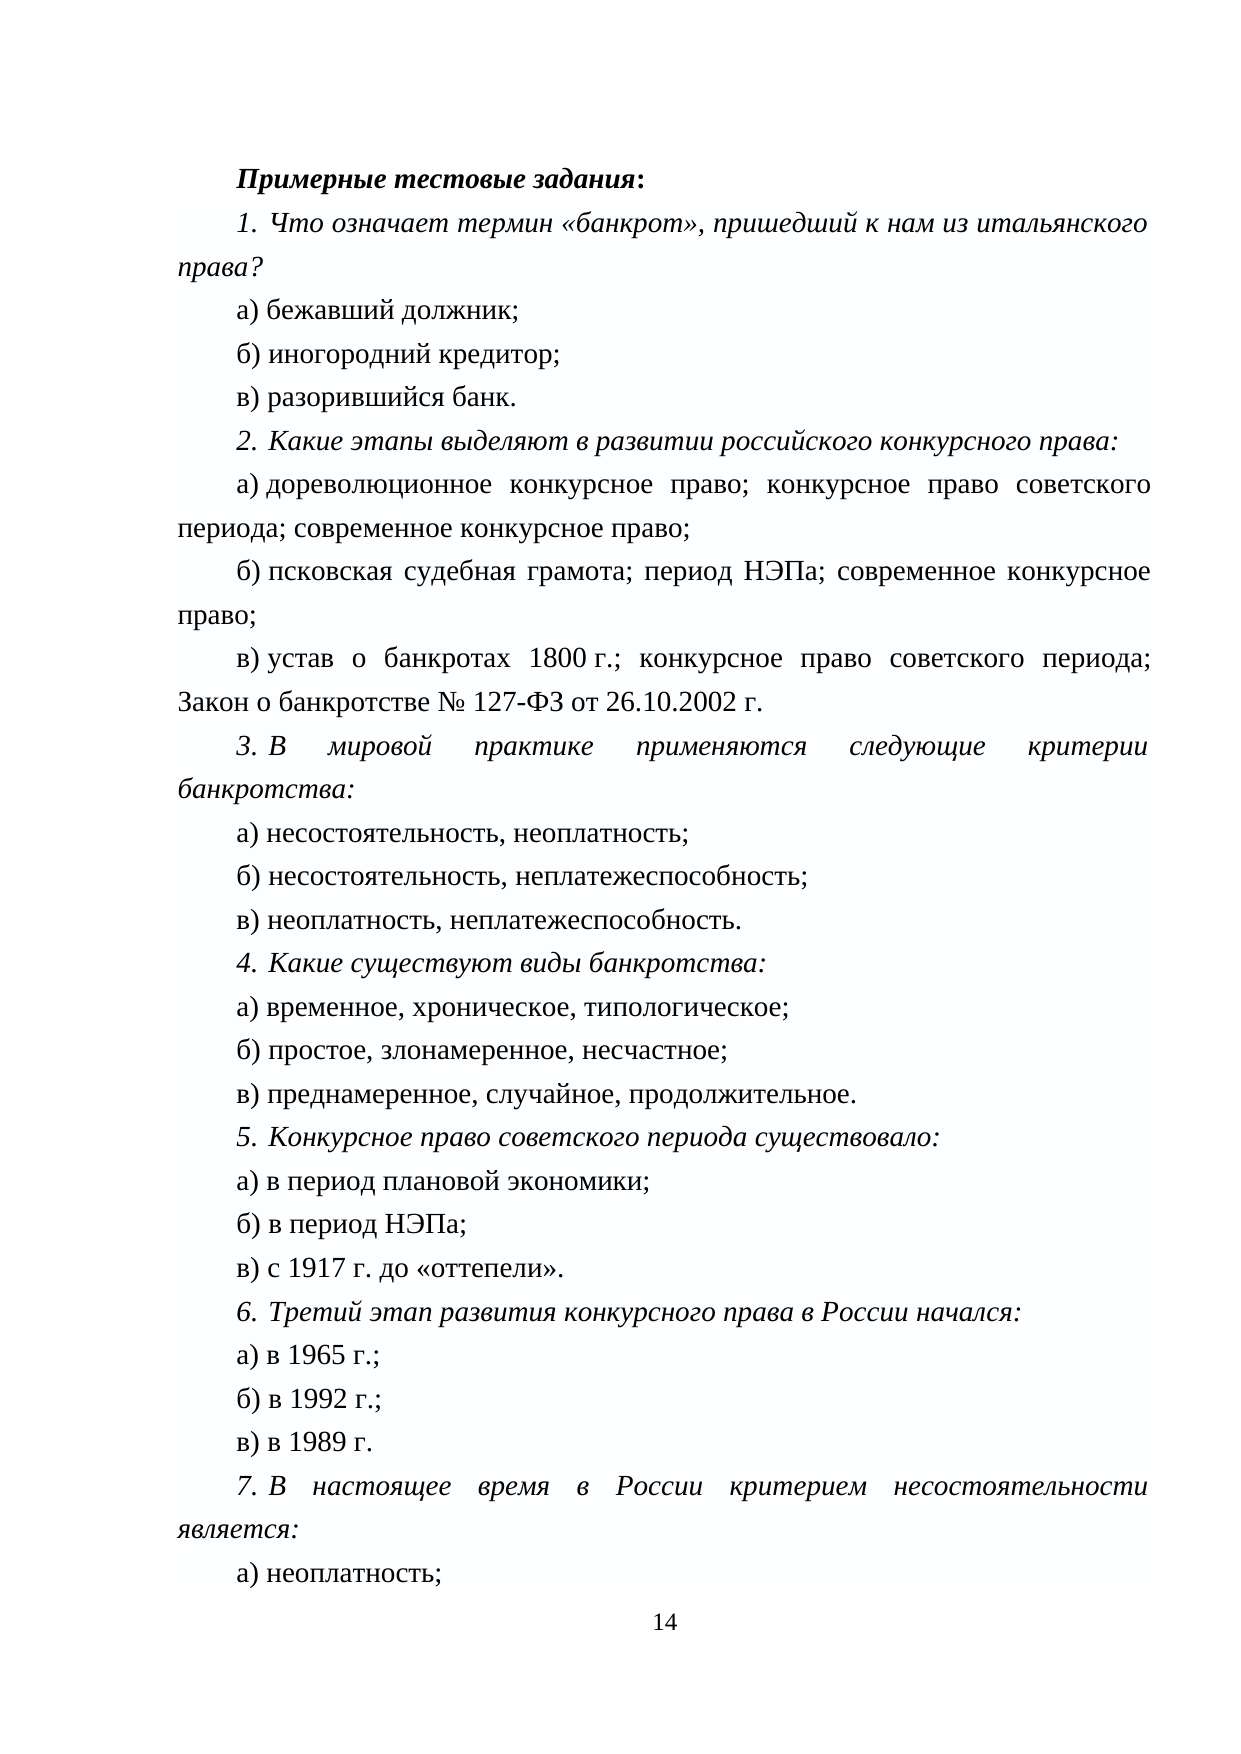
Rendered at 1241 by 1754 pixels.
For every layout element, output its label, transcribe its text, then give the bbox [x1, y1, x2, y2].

text б) иногородний кредитор; [177, 336, 1152, 369]
text б) в период НЭПа; [177, 1207, 1152, 1240]
text 1. Что означает термин «банкрот», пришедший к нам из итальянского права? [177, 205, 1152, 282]
text б) псковская судебная грамота; период НЭПа; современное конкурсное право; [177, 553, 1152, 631]
text в) с 1917 г. до «оттепели». [177, 1250, 1152, 1284]
text а) временное, хроническое, типологическое; [177, 989, 1152, 1022]
text б) несостоятельность, неплатежеспособность; [177, 858, 1152, 892]
text а) в 1965 г.; [177, 1337, 1152, 1371]
text 5. Конкурсное право советского периода существовало: [177, 1119, 1152, 1153]
text в) устав о банкротах 1800 г.; конкурсное право советского периода; Закон о банкротстве № 127-ФЗ от 26.10.2002 г. [177, 641, 1152, 718]
text 7. В настоящее время в России критерием несостоятельности является: [177, 1468, 1152, 1545]
text 6. Третий этап развития конкурсного права в России начался: [177, 1294, 1152, 1327]
text а) неоплатность; [177, 1555, 1152, 1588]
text а) несостоятельность, неоплатность; [177, 815, 1152, 848]
list Примерные тестовые задания: [177, 162, 1143, 195]
text в) разорившийся банк. [177, 379, 1152, 413]
text а) бежавший должник; [177, 292, 1152, 326]
text а) в период плановой экономики; [177, 1163, 1152, 1197]
text 4. Какие существуют виды банкротства: [177, 945, 1152, 979]
text 3. В мировой практике применяются следующие критерии банкротства: [177, 728, 1152, 805]
text в) преднамеренное, случайное, продолжительное. [177, 1076, 1152, 1109]
text 2. Какие этапы выделяют в развитии российского конкурсного права: [177, 423, 1152, 456]
text в) в 1989 г. [177, 1424, 1152, 1458]
text б) в 1992 г.; [177, 1381, 1152, 1414]
text б) простое, злонамеренное, несчастное; [177, 1032, 1152, 1066]
text в) неоплатность, неплатежеспособность. [177, 902, 1152, 935]
text а) дореволюционное конкурсное право; конкурсное право советского периода; современное конкурсное право; [177, 466, 1152, 543]
